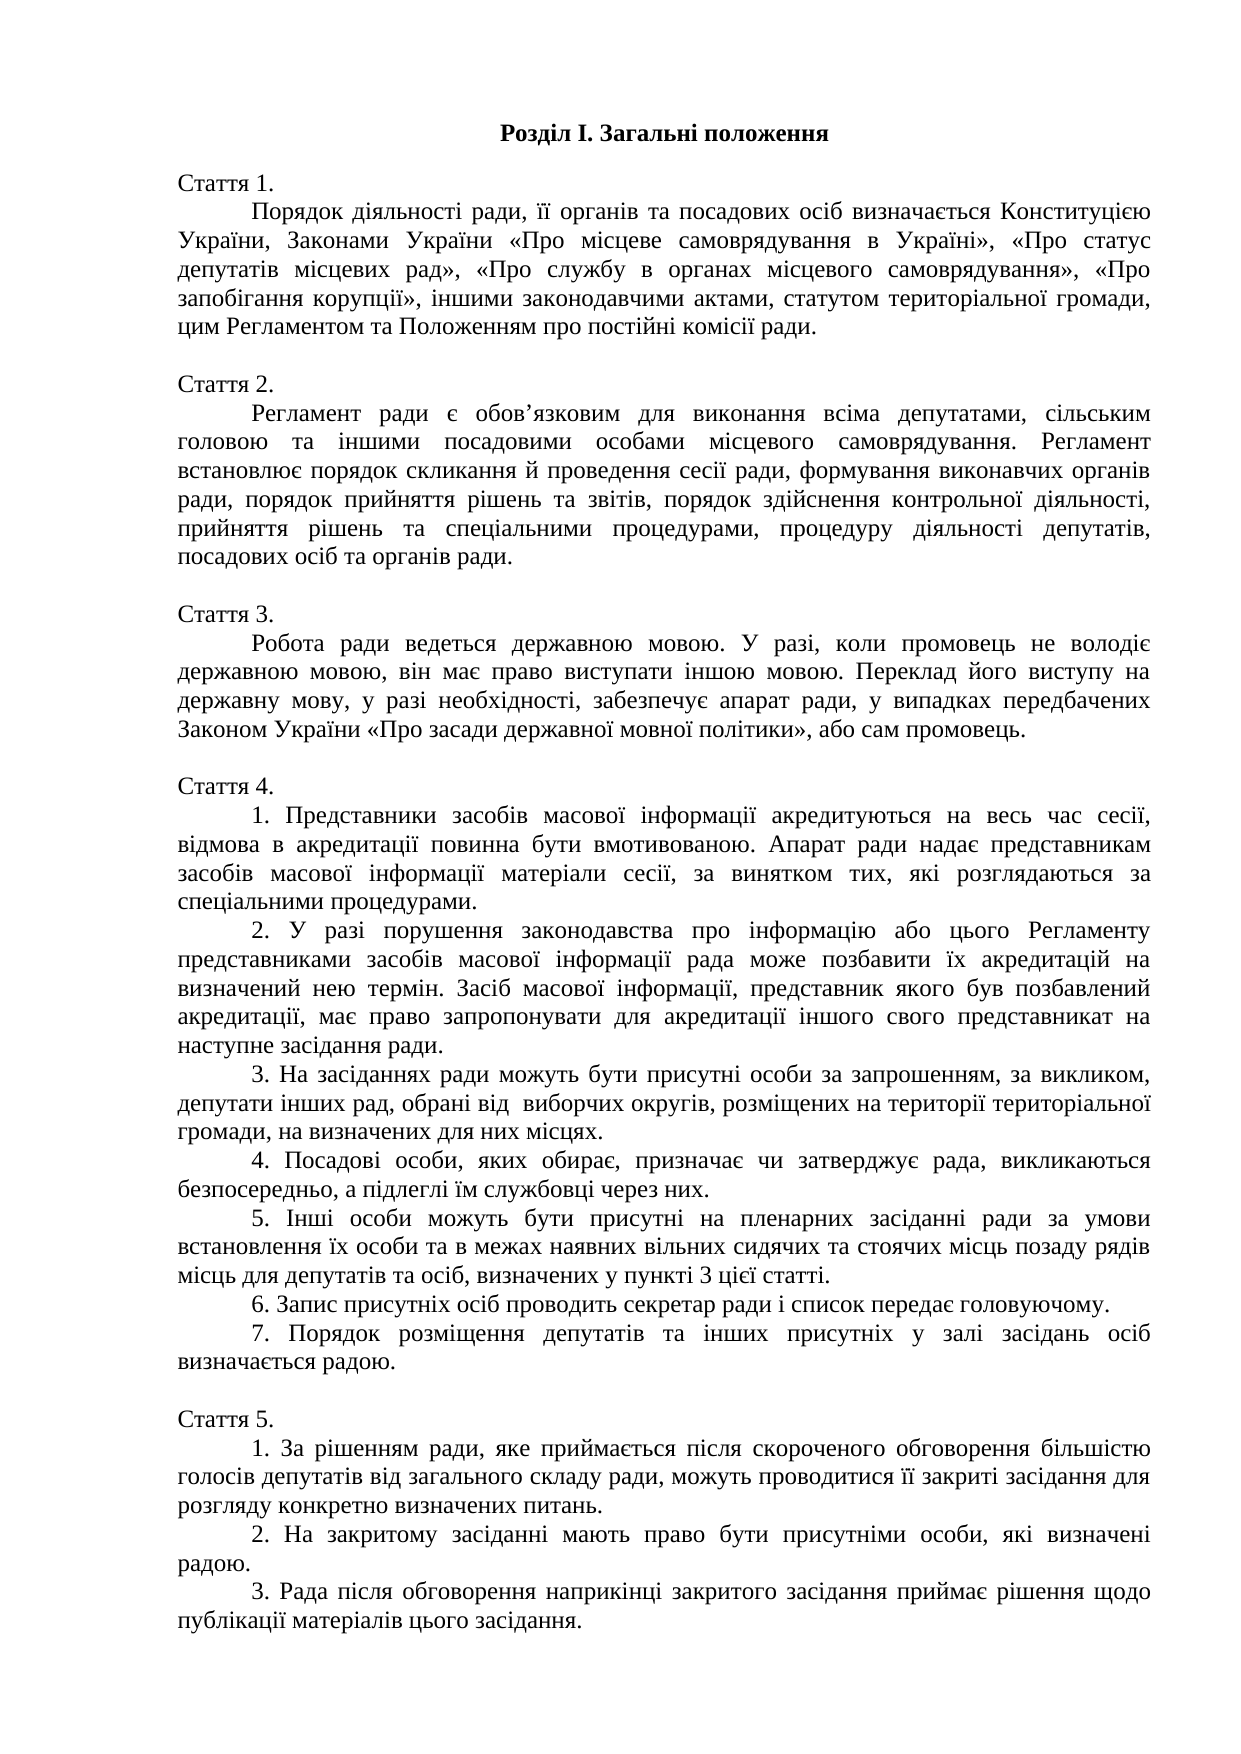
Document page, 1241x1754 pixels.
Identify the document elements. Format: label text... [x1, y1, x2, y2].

text Стаття 3. [177, 599, 1152, 628]
text Стаття 5. [177, 1404, 1152, 1433]
text 7. Порядок розміщення депутатів та інших присутніх у залі засідань осіб визначається радою. [177, 1318, 1152, 1375]
text 6. Запис присутніх осіб проводить секретар ради і список передає головуючому. [177, 1289, 1152, 1318]
text 3. На засіданнях ради можуть бути присутні особи за запрошенням, за викликом, депутати інших рад, обрані від виборчих округів, розміщених на території територіальної громади, на визначених для них місцях. [177, 1059, 1152, 1145]
text Розділ І. Загальні положення [177, 118, 1152, 147]
text 2. На закритому засіданні мають право бути присутніми особи, які визначені радою. [177, 1519, 1152, 1576]
text 1. Представники засобів масової інформації акредитуються на весь час сесії, відмова в акредитації повинна бути вмотивованою. Апарат ради надає представникам засобів масової інформації матеріали сесії, за винятком тих, які розглядаються за спеціальними процедурами. [177, 800, 1152, 915]
text 2. У разі порушення законодавства про інформацію або цього Регламенту представниками засобів масової інформації рада може позбавити їх акредитацій на визначений нею термін. Засіб масової інформації, представник якого був позбавлений акредитації, має право запропонувати для акредитації іншого свого представникат на наступне засідання ради. [177, 915, 1152, 1059]
text 4. Посадові особи, яких обирає, призначає чи затверджує рада, викликаються безпосередньо, а підлеглі їм службовці через них. [177, 1145, 1152, 1203]
text Стаття 2. [177, 369, 1152, 398]
text Порядок діяльності ради, її органів та посадових осіб визначається Конституцією України, Законами України «Про місцеве самоврядування в Україні», «Про статус депутатів місцевих рад», «Про службу в органах місцевого самоврядування», «Про запобігання корупції», іншими законодавчими актами, статутом територіальної громади, цим Регламентом та Положенням про постійні комісії ради. [177, 196, 1152, 340]
text Регламент ради є обов’язковим для виконання всіма депутатами, сільським головою та іншими посадовими особами місцевого самоврядування. Регламент встановлює порядок скликання й проведення сесії ради, формування виконавчих органів ради, порядок прийняття рішень та звітів, порядок здійснення контрольної діяльності, прийняття рішень та спеціальними процедурами, процедуру діяльності депутатів, посадових осіб та органів ради. [177, 398, 1152, 570]
text 3. Рада після обговорення наприкінці закритого засідання приймає рішення щодо публікації матеріалів цього засідання. [177, 1576, 1152, 1634]
text Стаття 1. [177, 168, 1152, 196]
text Стаття 4. [177, 771, 1152, 800]
text 1. За рішенням ради, яке приймається після скороченого обговорення більшістю голосів депутатів від загального складу ради, можуть проводитися її закриті засідання для розгляду конкретно визначених питань. [177, 1433, 1152, 1519]
text Робота ради ведеться державною мовою. У разі, коли промовець не володіє державною мовою, він має право виступати іншою мовою. Переклад його виступу на державну мову, у разі необхідності, забезпечує апарат ради, у випадках передбачених Законом України «Про засади державної мовної політики», або сам промовець. [177, 628, 1152, 743]
text 5. Інші особи можуть бути присутні на пленарних засіданні ради за умови встановлення їх особи та в межах наявних вільних сидячих та стоячих місць позаду рядів місць для депутатів та осіб, визначених у пункті 3 цієї статті. [177, 1203, 1152, 1289]
